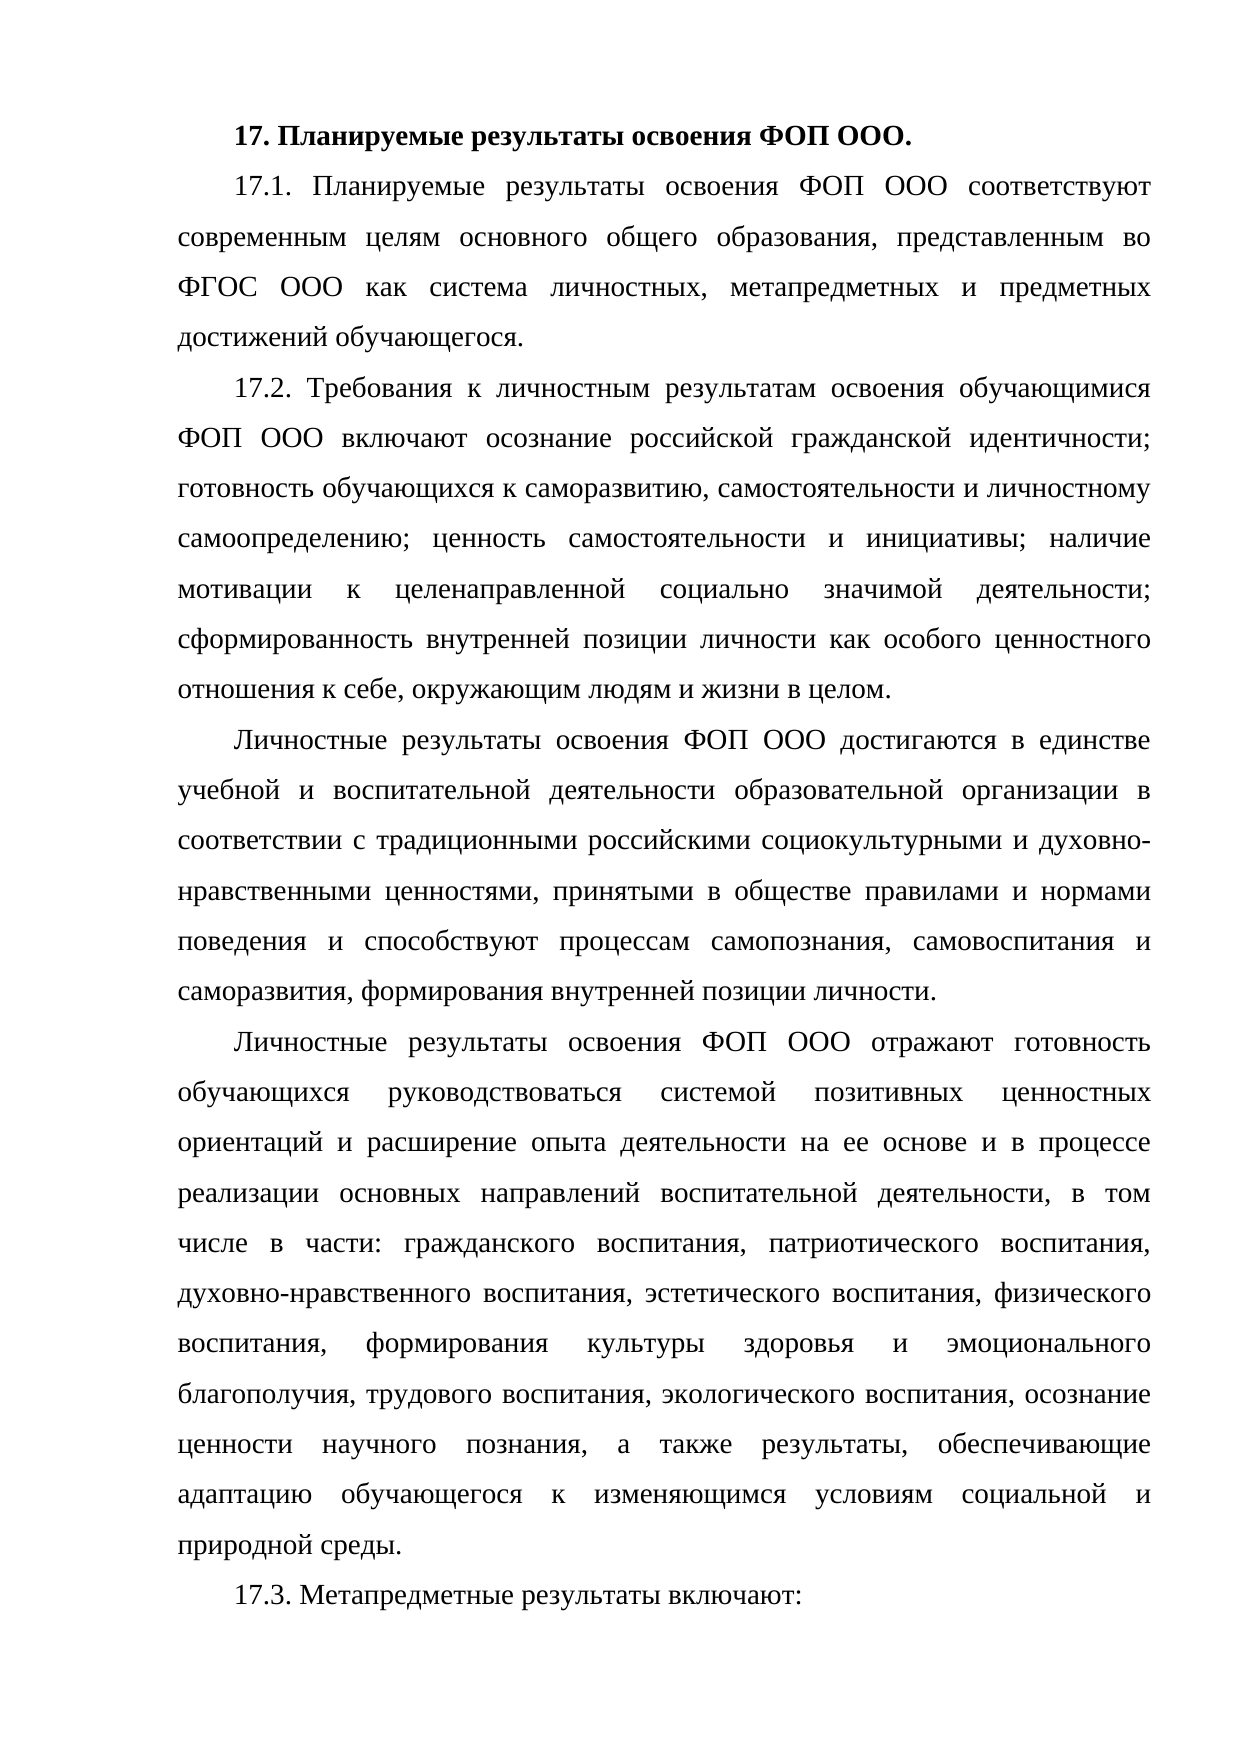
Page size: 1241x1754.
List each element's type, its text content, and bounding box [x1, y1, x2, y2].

text 17.1. Планируемые результаты освоения ФОП ООО соответствуют современным целям основного общего образования, представленным во ФГОС ООО как система личностных, метапредметных и предметных достижений обучающегося. [177, 168, 1152, 353]
text 17.2. Требования к личностным результатам освоения обучающимися ФОП ООО включают осознание российской гражданской идентичности; готовность обучающихся к саморазвитию, самостоятельности и личностному самоопределению; ценность самостоятельности и инициативы; наличие мотивации к целенаправленной социально значимой деятельности; сформированность внутренней позиции личности как особого ценностного отношения к себе, окружающим людям и жизни в целом. [177, 370, 1152, 705]
text Личностные результаты освоения ФОП ООО отражают готовность обучающихся руководствоваться системой позитивных ценностных ориентаций и расширение опыта деятельности на ее основе и в процессе реализации основных направлений воспитательной деятельности, в том числе в части: гражданского воспитания, патриотического воспитания, духовно-нравственного воспитания, эстетического воспитания, физического воспитания, формирования культуры здоровья и эмоционального благополучия, трудового воспитания, экологического воспитания, осознание ценности научного познания, а также результаты, обеспечивающие адаптацию обучающегося к изменяющимся условиям социальной и природной среды. [177, 1024, 1152, 1560]
text 17.3. Метапредметные результаты включают: [177, 1577, 1152, 1611]
title 17. Планируемые результаты освоения ФОП ООО. [177, 118, 1152, 152]
text Личностные результаты освоения ФОП ООО достигаются в единстве учебной и воспитательной деятельности образовательной организации в соответствии с традиционными российскими социокультурными и духовно-нравственными ценностями, принятыми в обществе правилами и нормами поведения и способствуют процессам самопознания, самовоспитания и саморазвития, формирования внутренней позиции личности. [177, 722, 1152, 1007]
